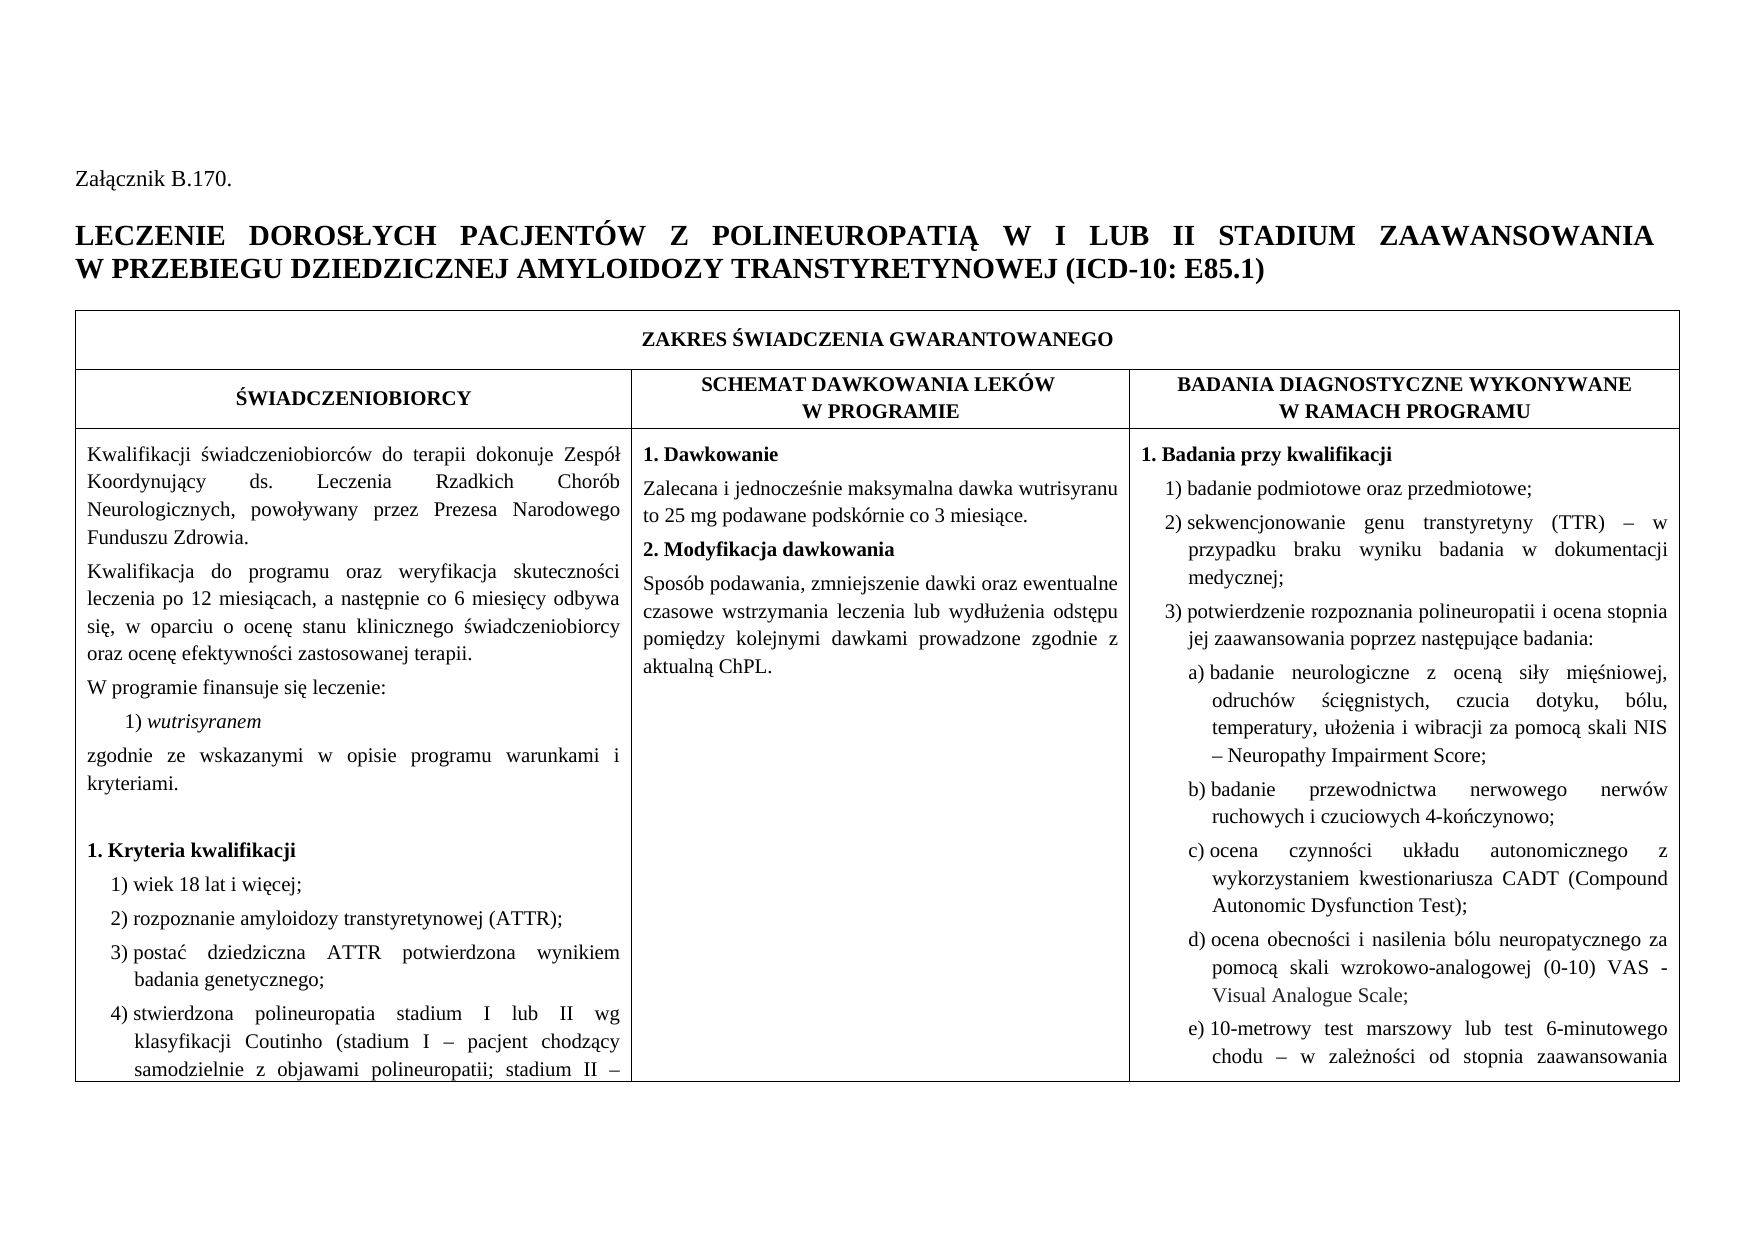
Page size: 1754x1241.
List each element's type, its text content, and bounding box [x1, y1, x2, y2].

table_cell ŚWIADCZENIOBIORCY [76, 370, 631, 428]
table_header ZAKRES ŚWIADCZENIA GWARANTOWANEGO [76, 311, 1679, 369]
table_cell SCHEMAT DAWKOWANIA LEKÓW W PROGRAMIE [632, 370, 1129, 428]
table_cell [632, 429, 1129, 1081]
text LECZENIE DOROSŁYCH PACJENTÓW Z POLINEUROPATIĄ W I LUB II STADIUM ZAAWANSOWANIA W PRZEBIEGU DZIEDZICZNEJ AMYLOIDOZY TRANSTYRETYNOWEJ (ICD-10: E85.1) [75, 218, 1679, 285]
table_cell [76, 429, 631, 1081]
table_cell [1130, 429, 1679, 1081]
table_cell BADANIA DIAGNOSTYCZNE WYKONYWANE W RAMACH PROGRAMU [1130, 370, 1679, 428]
text Załącznik B.170. [75, 165, 1679, 192]
